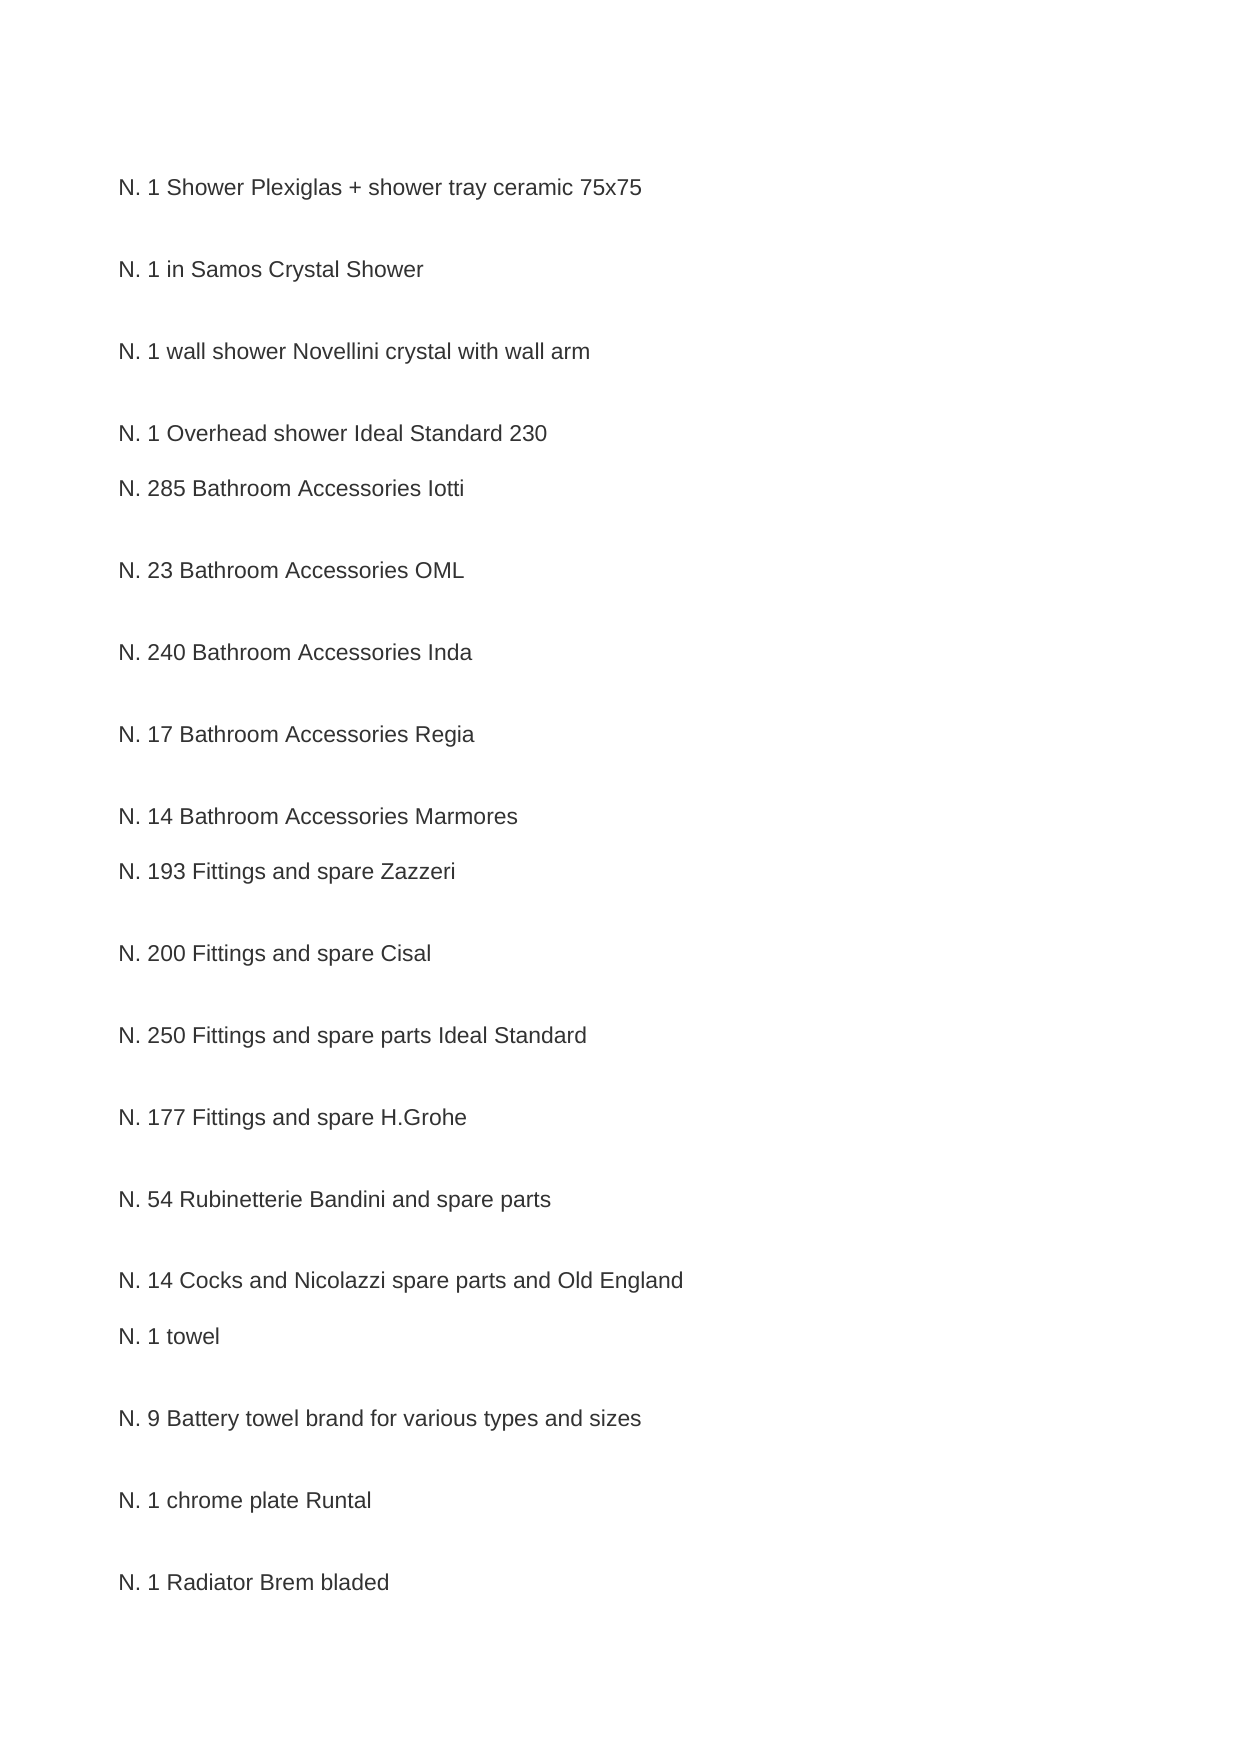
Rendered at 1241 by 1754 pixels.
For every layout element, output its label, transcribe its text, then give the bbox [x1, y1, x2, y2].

text N. 193 Fittings and spare Zazzeri [118, 858, 1122, 884]
text N. 9 Battery towel brand for various types and sizes [118, 1378, 1122, 1431]
text N. 1 towel [118, 1323, 1122, 1349]
text N. 14 Bathroom Accessories Marmores [118, 776, 1122, 829]
text N. 1 Shower Plexiglas + shower tray ceramic 75x75 [118, 148, 1122, 200]
text N. 1 in Samos Crystal Shower [118, 229, 1122, 282]
text N. 17 Bathroom Accessories Regia [118, 694, 1122, 747]
text N. 1 chrome plate Runtal [118, 1460, 1122, 1513]
text N. 14 Cocks and Nicolazzi spare parts and Old England [118, 1241, 1122, 1294]
text N. 1 Radiator Brem bladed [118, 1542, 1122, 1595]
text N. 200 Fittings and spare Cisal [118, 914, 1122, 966]
text N. 285 Bathroom Accessories Iotti [118, 475, 1122, 501]
text N. 54 Rubinetterie Bandini and spare parts [118, 1159, 1122, 1212]
text N. 1 wall shower Novellini crystal with wall arm [118, 311, 1122, 364]
text N. 177 Fittings and spare H.Grohe [118, 1077, 1122, 1130]
text N. 250 Fittings and spare parts Ideal Standard [118, 996, 1122, 1048]
text N. 1 Overhead shower Ideal Standard 230 [118, 393, 1122, 446]
text N. 23 Bathroom Accessories OML [118, 531, 1122, 583]
text N. 240 Bathroom Accessories Inda [118, 612, 1122, 665]
